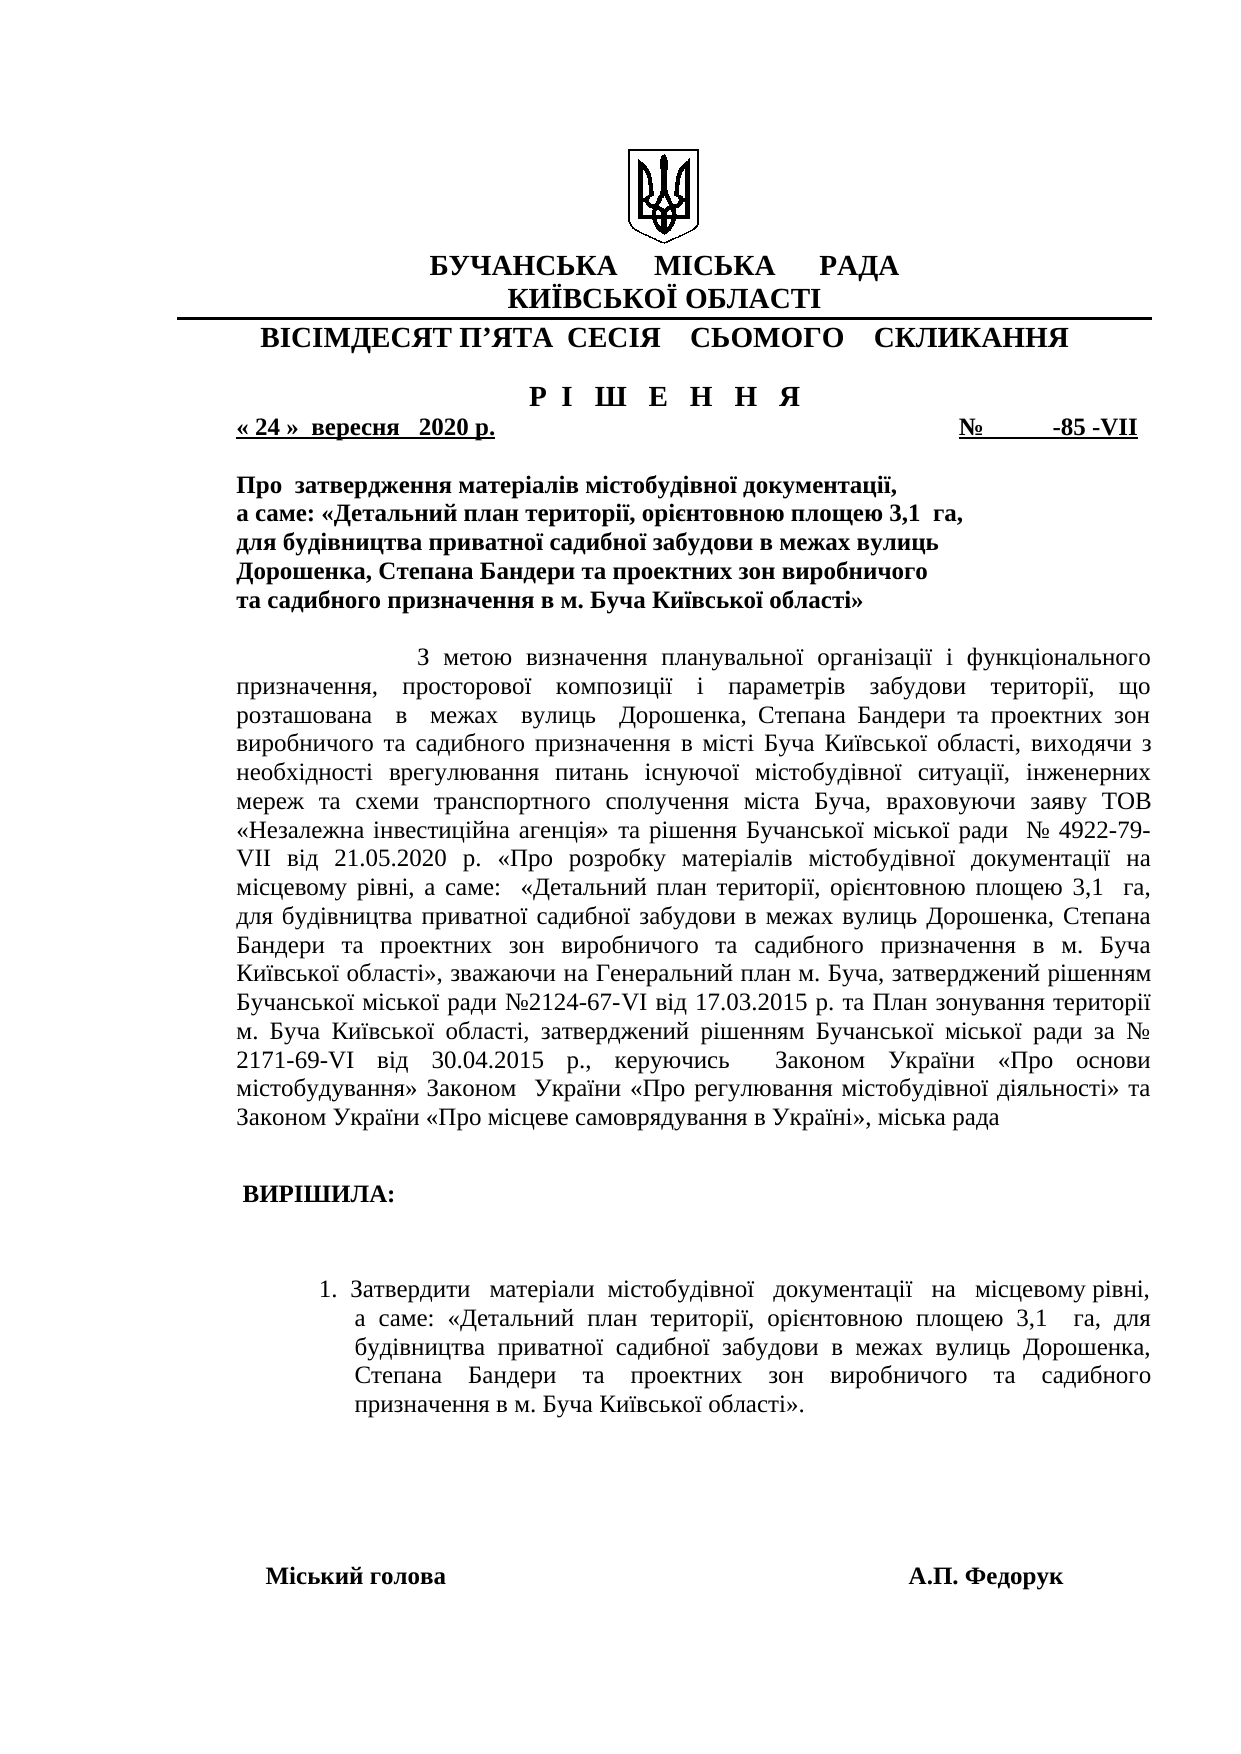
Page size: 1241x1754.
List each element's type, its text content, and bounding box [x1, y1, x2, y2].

subtitle КИЇВСЬКОЇ ОБЛАСТІ [177, 281, 1152, 317]
list Дорошенка, Степана Бандери та проектних зон виробничого [236, 556, 1152, 585]
text Міський голова А.П. Федорук [177, 1561, 1152, 1590]
list а саме: «Детальний план території, орієнтовною площею 3,1 га, [236, 498, 1152, 527]
list З метою визначення планувальної організації і функціонального призначення, просторової композиції і параметрів забудови території, що розташована в межах вулиць Дорошенка, Степана Бандери та проектних зон виробничого та садибного призначення в місті Буча Київської області, виходячи з необхідності врегулювання питань існуючої містобудівної ситуації, інженерних мереж та схеми транспортного сполучення міста Буча, враховуючи заяву ТОВ «Незалежна інвестиційна агенція» та рішення Бучанської міської ради № 4922-79-VІІ від 21.05.2020 р. «Про розробку матеріалів містобудівної документації на місцевому рівні, а саме: «Детальний план території, орієнтовною площею 3,1 га, для будівництва приватної садибної забудови в межах вулиць Дорошенка, Степана Бандери та проектних зон виробничого та садибного призначення в м. Буча Київської області», зважаючи на Генеральний план м. Буча, затверджений рішенням Бучанської міської ради №2124-67-VІ від 17.03.2015 р. та План зонування території м. Буча Київської області, затверджений рішенням Бучанської міської ради за № 2171-69-VІ від 30.04.2015 р., керуючись Законом України «Про основи містобудування» Законом України «Про регулювання містобудівної діяльності» та Законом України «Про місцеве самоврядування в Україні», міська рада [236, 642, 1152, 1131]
text ВИРІШИЛА: [177, 1179, 1152, 1207]
text ВІСІМДЕСЯТ П’ЯТА СЕСІЯ СЬОМОГО СКЛИКАННЯ [177, 320, 1152, 354]
text Про затвердження матеріалів містобудівної документації, [222, 470, 1152, 498]
list та садибного призначення в м. Буча Київської області» [236, 585, 1152, 613]
text 1. Затвердити матеріали містобудівної документації на місцевому рівні, а саме: «Детальний план території, орієнтовною площею 3,1 га, для будівництва приватної садибної забудови в межах вулиць Дорошенка, Степана Бандери та проектних зон виробничого та садибного призначення в м. Буча Київської області». [281, 1274, 1152, 1418]
list для будівництва приватної садибної забудови в межах вулиць [236, 527, 1152, 556]
text БУЧАНСЬКА МІСЬКА РАДА [177, 248, 1152, 281]
subtitle Р І Ш Е Н Н Я [177, 379, 1152, 412]
list « 24 » вересня 2020 р. № -85 -VII [236, 412, 1152, 441]
